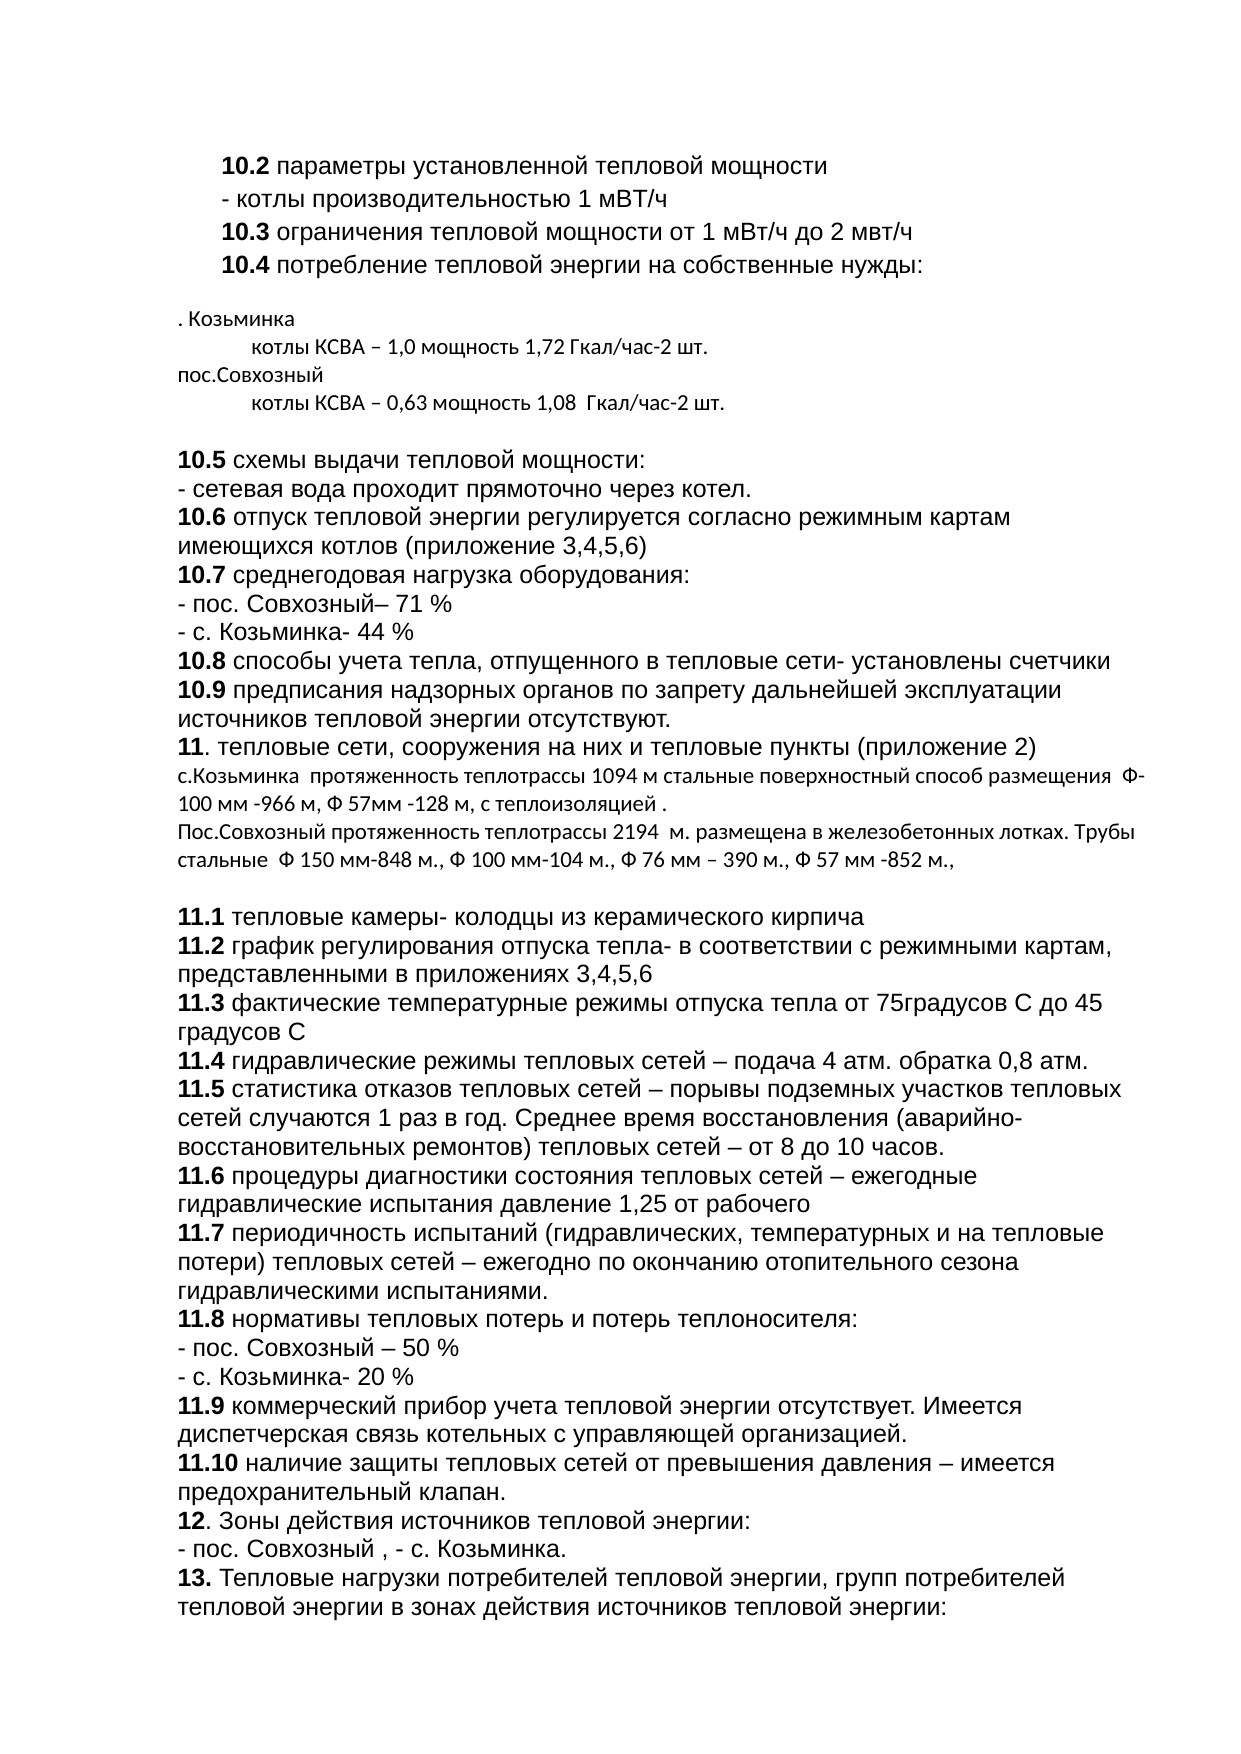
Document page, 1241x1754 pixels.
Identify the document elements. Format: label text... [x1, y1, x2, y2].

text - сетевая вода проходит прямоточно через котел. [177, 474, 1152, 502]
text 11. тепловые сети, сооружения на них и тепловые пункты (приложение 2) [177, 732, 1152, 761]
text - с. Козьминка- 44 % [177, 617, 1152, 646]
text с.Козьминка протяженность теплотрассы 1094 м стальные поверхностный способ размещения Ф-100 мм -966 м, Ф 57мм -128 м, с теплоизоляцией . Пос.Совхозный протяженность теплотрассы 2194 м. размещена в железобетонных лотках. Трубы стальные Ф 150 мм-848 м., Ф 100 мм-104 м., Ф 76 мм – 390 м., Ф 57 мм -852 м., [177, 761, 1152, 873]
list 10.2 параметры установленной тепловой мощности [221, 151, 1152, 180]
text 10.9 предписания надзорных органов по запрету дальнейшей эксплуатации источников тепловой энергии отсутствуют. [177, 675, 1152, 732]
text 11.4 гидравлические режимы тепловых сетей – подача 4 атм. обратка 0,8 атм. [177, 1046, 1152, 1074]
list 10.4 потребление тепловой энергии на собственные нужды: [221, 250, 1152, 279]
list - котлы производительностью 1 мВТ/ч [221, 184, 1152, 213]
text 10.5 схемы выдачи тепловой мощности: [177, 445, 1152, 474]
text 12. Зоны действия источников тепловой энергии: [177, 1506, 1152, 1534]
text 10.6 отпуск тепловой энергии регулируется согласно режимным картам имеющихся котлов (приложение 3,4,5,6) [177, 502, 1152, 560]
text 11.3 фактические температурные режимы отпуска тепла от 75градусов С до 45 градусов С [177, 988, 1152, 1046]
text 11.10 наличие защиты тепловых сетей от превышения давления – имеется предохранительный клапан. [177, 1448, 1152, 1506]
text 13. Тепловые нагрузки потребителей тепловой энергии, групп потребителей тепловой энергии в зонах действия источников тепловой энергии: [177, 1563, 1152, 1621]
text 11.1 тепловые камеры- колодцы из керамического кирпича [177, 902, 1152, 931]
text - пос. Совхозный , - с. Козьминка. [177, 1534, 1152, 1563]
text 11.6 процедуры диагностики состояния тепловых сетей – ежегодные гидравлические испытания давление 1,25 от рабочего [177, 1161, 1152, 1218]
text - пос. Совхозный– 71 % [177, 589, 1152, 617]
text котлы КСВА – 1,0 мощность 1,72 Гкал/час-2 шт. [177, 332, 1152, 360]
text котлы КСВА – 0,63 мощность 1,08 Гкал/час-2 шт. [177, 388, 1152, 416]
text 10.8 способы учета тепла, отпущенного в тепловые сети- установлены счетчики [177, 646, 1152, 675]
text . Козьминка [177, 304, 1152, 332]
text 11.5 статистика отказов тепловых сетей – порывы подземных участков тепловых сетей случаются 1 раз в год. Среднее время восстановления (аварийно-восстановительных ремонтов) тепловых сетей – от 8 до 10 часов. [177, 1074, 1152, 1161]
text 11.7 периодичность испытаний (гидравлических, температурных и на тепловые потери) тепловых сетей – ежегодно по окончанию отопительного сезона гидравлическими испытаниями. [177, 1218, 1152, 1304]
text 11.9 коммерческий прибор учета тепловой энергии отсутствует. Имеется диспетчерская связь котельных с управляющей организацией. [177, 1391, 1152, 1448]
text 11.2 график регулирования отпуска тепла- в соответствии с режимными картам, представленными в приложениях 3,4,5,6 [177, 931, 1152, 988]
text - с. Козьминка- 20 % [177, 1362, 1152, 1391]
text пос.Совхозный [177, 360, 1152, 388]
text 11.8 нормативы тепловых потерь и потерь теплоносителя: [177, 1304, 1152, 1333]
text 10.7 среднегодовая нагрузка оборудования: [177, 560, 1152, 589]
text - пос. Совхозный – 50 % [177, 1333, 1152, 1362]
list 10.3 ограничения тепловой мощности от 1 мВт/ч до 2 мвт/ч [221, 217, 1152, 246]
